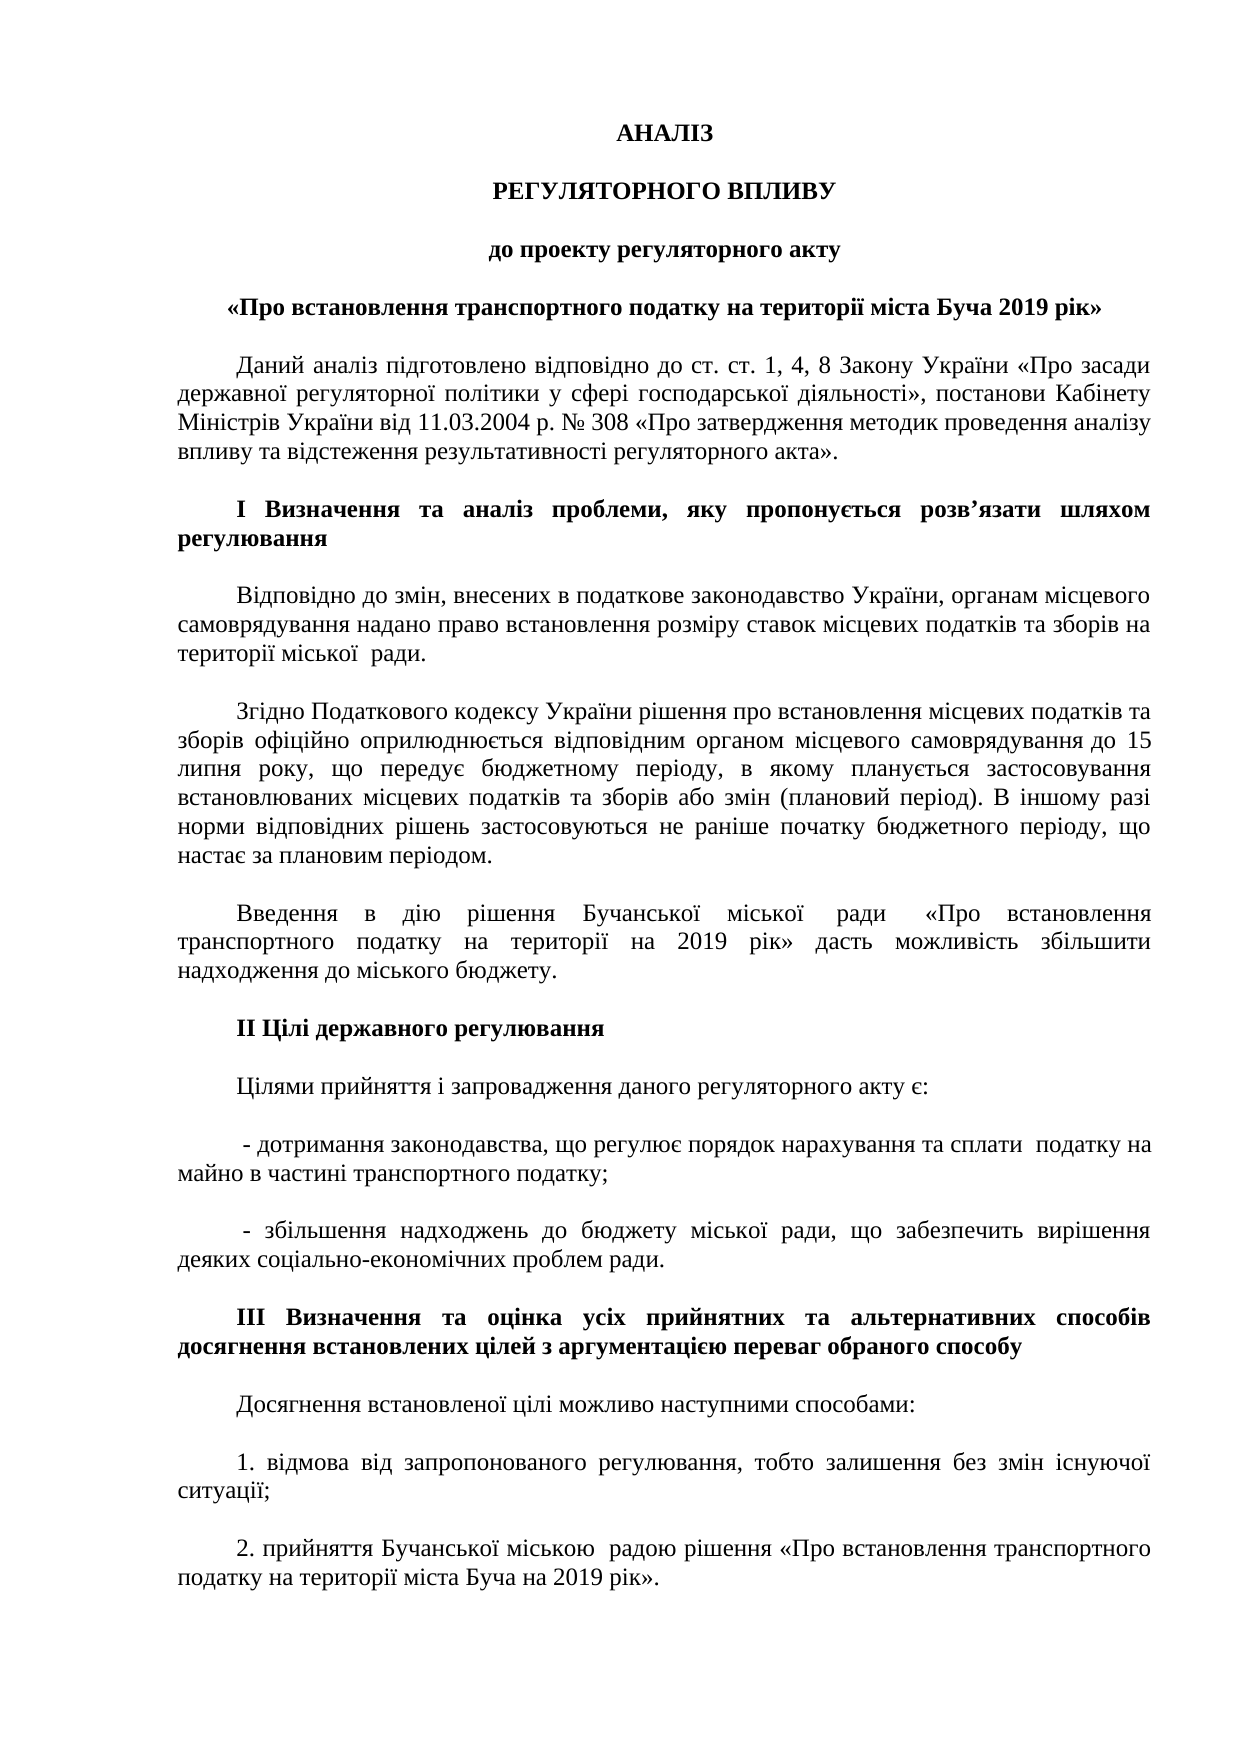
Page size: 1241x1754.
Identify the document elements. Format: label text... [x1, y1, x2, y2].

text - збільшення надходжень до бюджету міської ради, що забезпечить вирішення деяких соціально-економічних проблем ради. [177, 1216, 1152, 1273]
text до проекту регуляторного акту [177, 234, 1152, 263]
text Згідно Податкового кодексу України рішення про встановлення місцевих податків та зборів офіційно оприлюднюється відповідним органом місцевого самоврядування до 15 липня року, що передує бюджетному періоду, в якому планується застосовування встановлюваних місцевих податків та зборів або змін (плановий період). В іншому разі норми відповідних рішень застосовуються не раніше початку бюджетного періоду, що настає за плановим періодом. [177, 696, 1152, 868]
text Досягнення встановленої цілі можливо наступними способами: [177, 1389, 1152, 1418]
text І Визначення та аналіз проблеми, яку пропонується розв’язати шляхом регулювання [177, 494, 1152, 551]
text АНАЛІЗ [177, 118, 1152, 147]
text РЕГУЛЯТОРНОГО ВПЛИВУ [177, 176, 1152, 205]
text ІІ Цілі державного регулювання [177, 1013, 1152, 1042]
text Цілями прийняття і запровадження даного регуляторного акту є: [177, 1071, 1152, 1100]
text 2. прийняття Бучанської міською радою рішення «Про встановлення транспортного податку на території міста Буча на 2019 рік». [177, 1533, 1152, 1591]
text 1. відмова від запропонованого регулювання, тобто залишення без змін існуючої ситуації; [177, 1447, 1152, 1504]
text ІІІ Визначення та оцінка усіх прийнятних та альтернативних способів досягнення встановлених цілей з аргументацією переваг обраного способу [177, 1302, 1152, 1360]
text Відповідно до змін, внесених в податкове законодавство України, органам місцевого самоврядування надано право встановлення розміру ставок місцевих податків та зборів на території міської ради. [177, 581, 1152, 667]
text - дотримання законодавства, що регулює порядок нарахування та сплати податку на майно в частині транспортного податку; [177, 1129, 1152, 1186]
text Даний аналіз підготовлено відповідно до ст. ст. 1, 4, 8 Закону України «Про засади державної регуляторної політики у сфері господарської діяльності», постанови Кабінету Міністрів України від 11.03.2004 р. № 308 «Про затвердження методик проведення аналізу впливу та відстеження результативності регуляторного акта». [177, 350, 1152, 465]
text Введення в дію рішення Бучанської міської ради «Про встановлення транспортного податку на території на 2019 рік» дасть можливість збільшити надходження до міського бюджету. [177, 898, 1152, 984]
text «Про встановлення транспортного податку на території міста Буча 2019 рік» [177, 292, 1152, 321]
